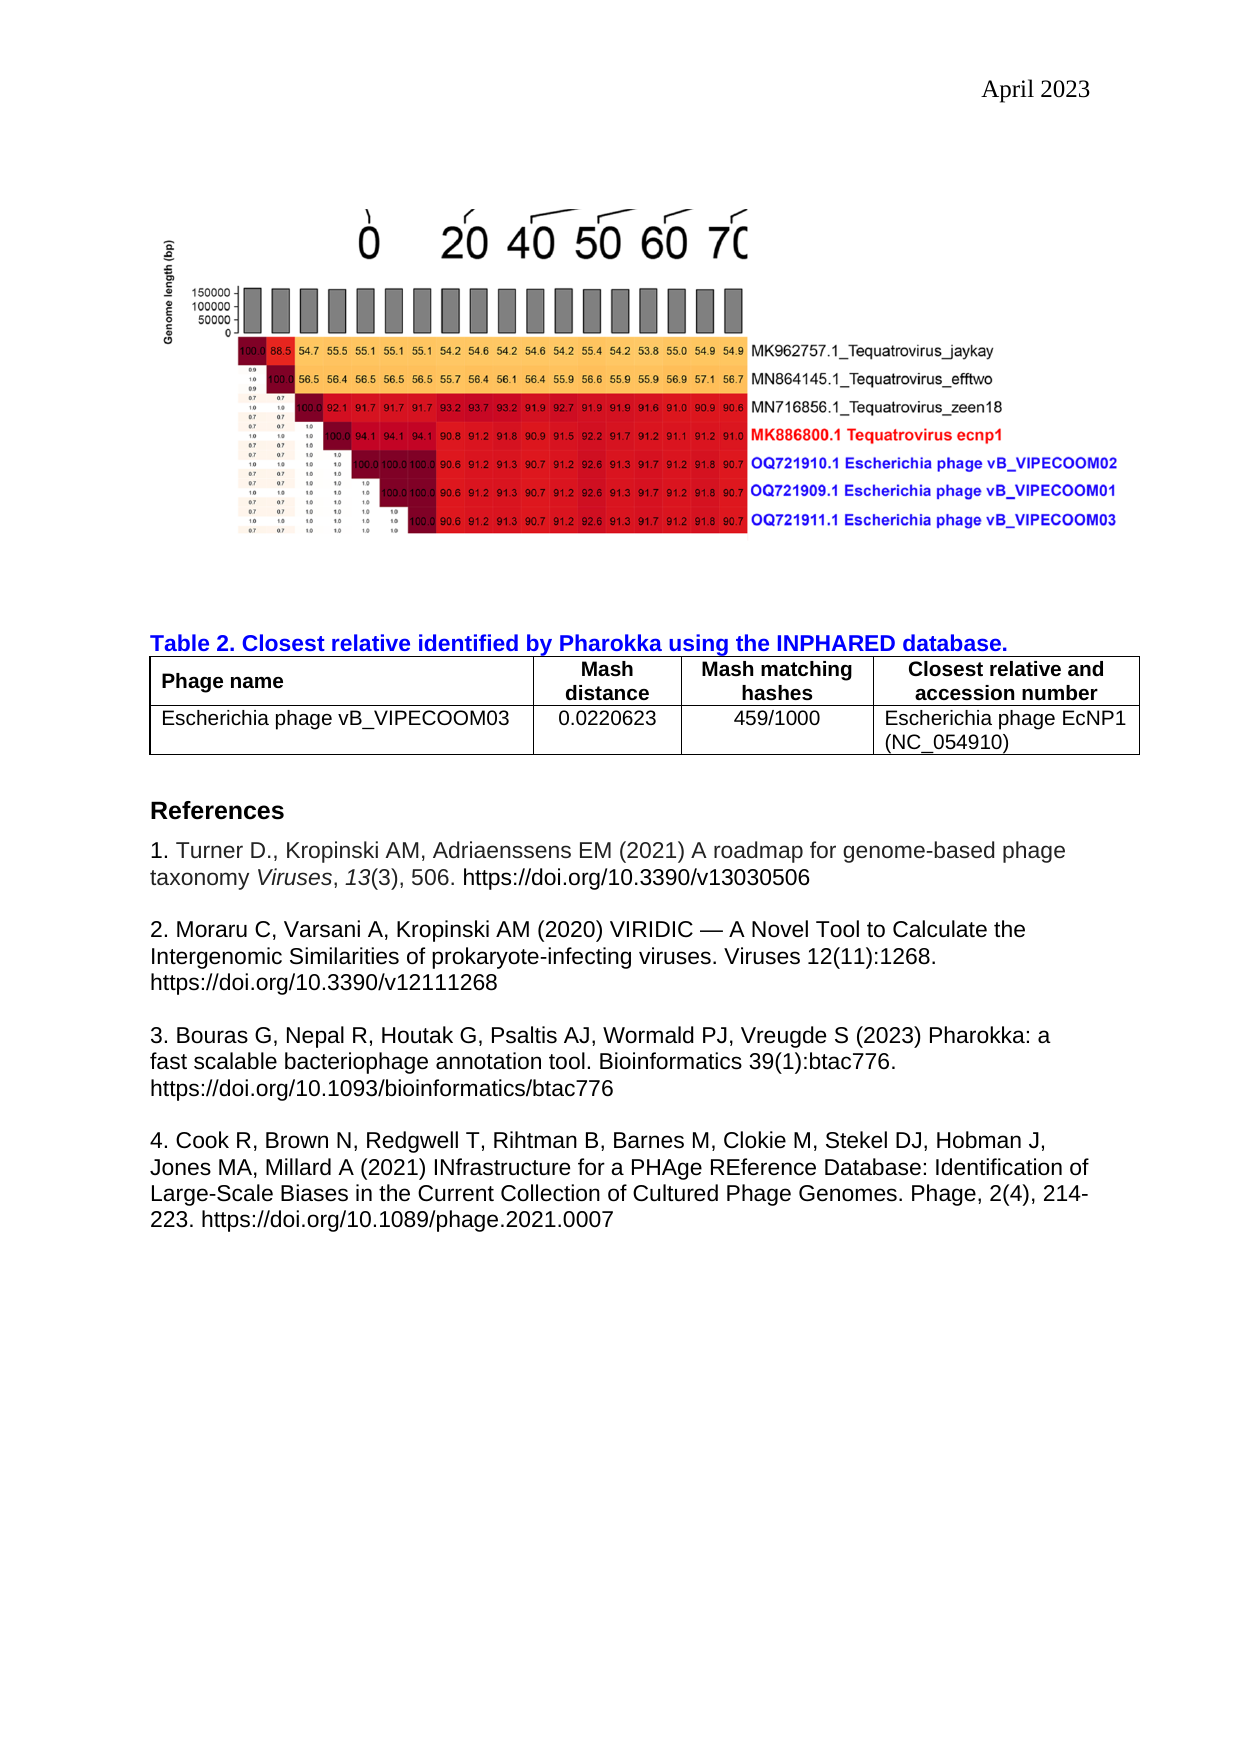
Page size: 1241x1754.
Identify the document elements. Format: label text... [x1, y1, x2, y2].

table_cell 459/1000 [682, 706, 873, 754]
table_header Phage name [151, 657, 533, 705]
text Table 2. Closest relative identified by Pharokka using the INPHARED database. [150, 629, 1090, 656]
table_header Mash distance [534, 657, 681, 705]
text 2. Moraru C, Varsani A, Kropinski AM (2020) VIRIDIC — A Novel Tool to Calculate the Intergenomic Similarities of prokaryote-infecting viruses. Viruses 12(11):1268. https://doi.org/10.3390/v12111268 [150, 916, 1090, 996]
table_header Mash matching hashes [682, 657, 873, 705]
table_header Closest relative and accession number [874, 657, 1139, 705]
table_cell Escherichia phage vB_VIPECOOM03 [151, 706, 533, 754]
text 3. Bouras G, Nepal R, Houtak G, Psaltis AJ, Wormald PJ, Vreugde S (2023) Pharokka: a fast scalable bacteriophage annotation tool. Bioinformatics 39(1):btac776. https://doi.org/10.1093/bioinformatics/btac776 [150, 1022, 1090, 1101]
text References [150, 796, 1090, 825]
table_cell 0.0220623 [534, 706, 681, 754]
picture [150, 150, 1134, 551]
text 4. Cook R, Brown N, Redgwell T, Rihtman B, Barnes M, Clokie M, Stekel DJ, Hobman J, Jones MA, Millard A (2021) INfrastructure for a PHAge REference Database: Identification of Large-Scale Biases in the Current Collection of Cultured Phage Genomes. Phage, 2(4), 214-223. https://doi.org/10.1089/phage.2021.0007 [150, 1127, 1090, 1233]
table_cell Escherichia phage EcNP1 (NC_054910) [874, 706, 1139, 754]
text 1. Turner D., Kropinski AM, Adriaenssens EM (2021) A roadmap for genome-based phage taxonomy Viruses, 13(3), 506. https://doi.org/10.3390/v13030506 [150, 837, 1090, 890]
